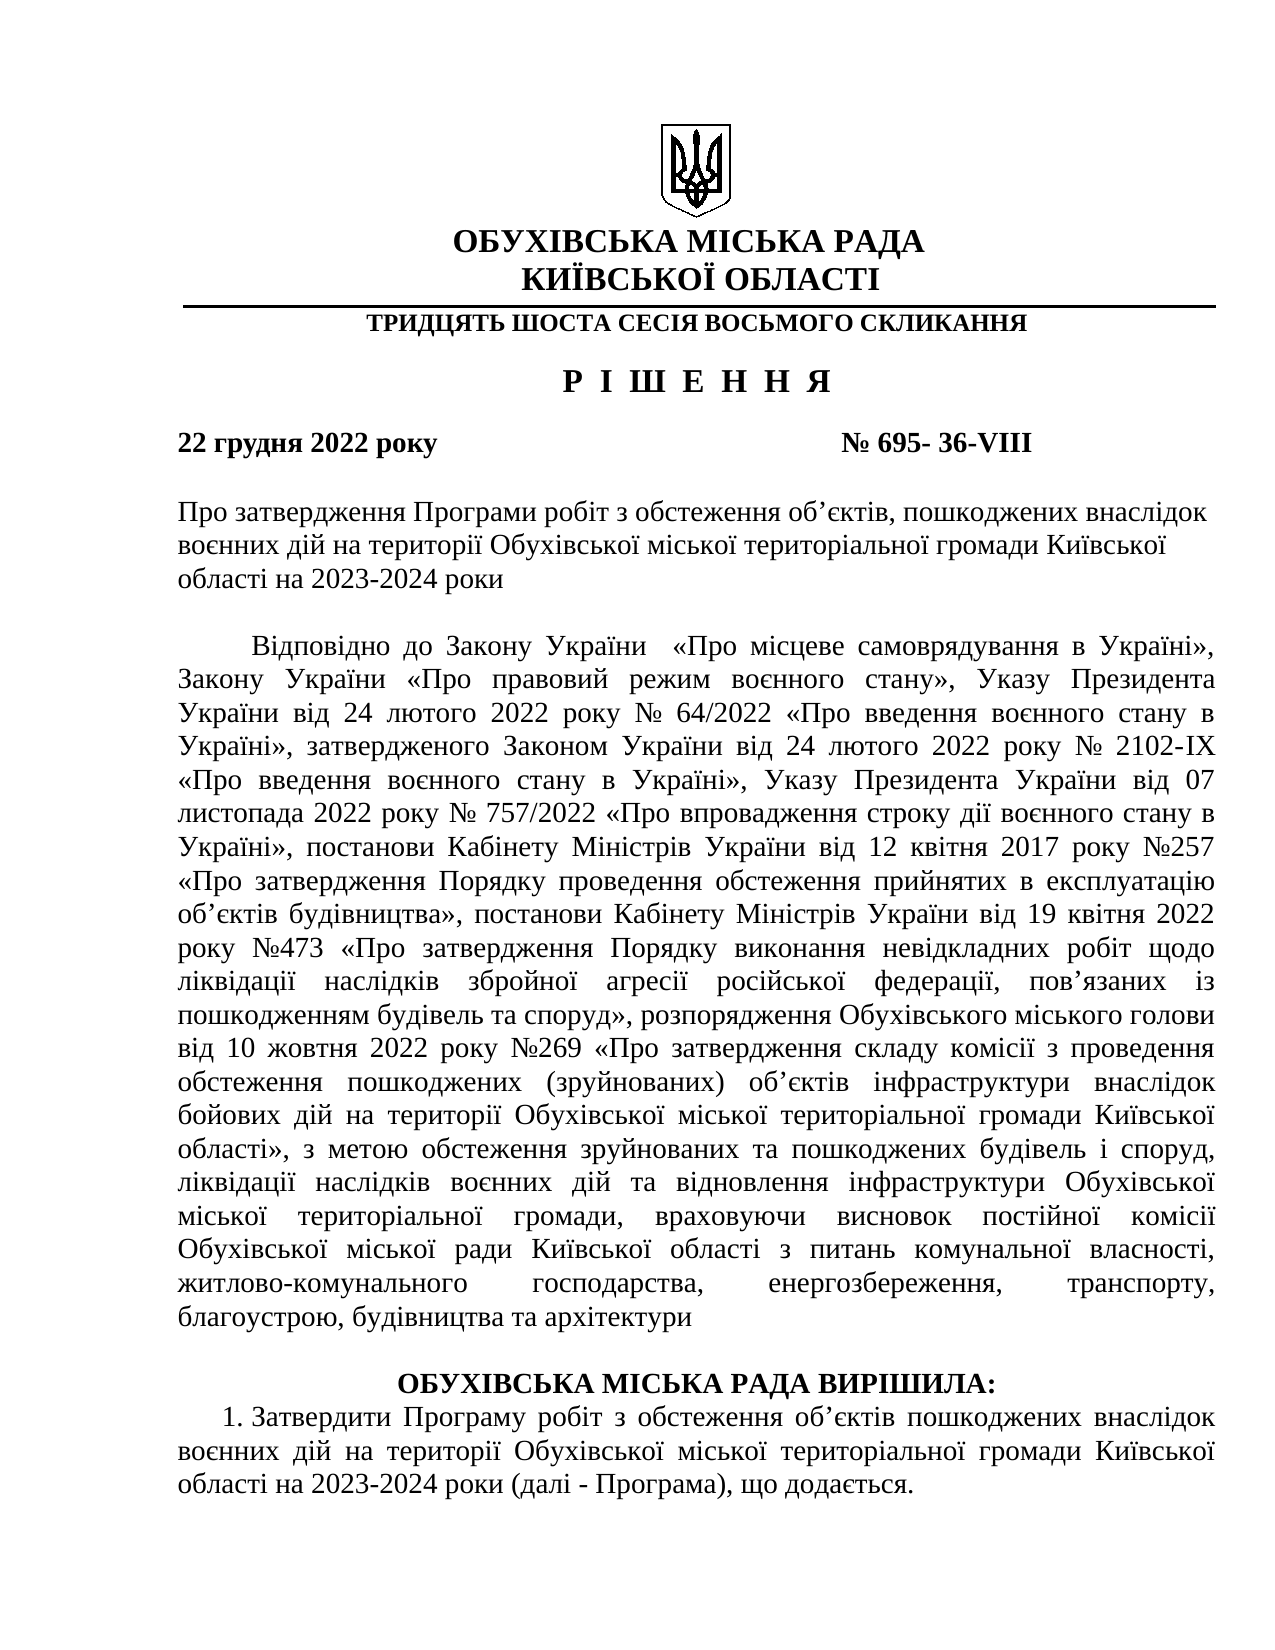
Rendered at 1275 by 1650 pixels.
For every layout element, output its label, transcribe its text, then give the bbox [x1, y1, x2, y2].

text ОБУХІВСЬКА МІСЬКА РАДА [177, 221, 1216, 260]
text Р І Ш Е Н Н Я [177, 362, 1216, 400]
text ТРИДЦЯТЬ ШОСТА СЕСІЯ ВОСЬМОГО СКЛИКАННЯ [177, 308, 1216, 337]
list Затвердити Програму робіт з обстеження об’єктів пошкоджених внаслідок воєнних дій на території Обухівської міської територіальної громади Київської області на 2023-2024 роки (далі - Програма), що додається. [177, 1399, 1216, 1500]
text Відповідно до Закону України «Про місцеве самоврядування в Україні», Закону України «Про правовий режим воєнного стану», Указу Президента України від 24 лютого 2022 року № 64/2022 «Про введення воєнного стану в Україні», затвердженого Законом України від 24 лютого 2022 року № 2102-IX «Про введення воєнного стану в Україні», Указу Президента України від 07 листопада 2022 року № 757/2022 «Про впровадження строку дії воєнного стану в Україні», постанови Кабінету Міністрів України від 12 квітня 2017 року №257 «Про затвердження Порядку проведення обстеження прийнятих в експлуатацію об’єктів будівництва», постанови Кабінету Міністрів України від 19 квітня 2022 року №473 «Про затвердження Порядку виконання невідкладних робіт щодо ліквідації наслідків збройної агресії російської федерації, пов’язаних із пошкодженням будівель та споруд», розпорядження Обухівського міського голови від 10 жовтня 2022 року №269 «Про затвердження складу комісії з проведення обстеження пошкоджених (зруйнованих) об’єктів інфраструктури внаслідок бойових дій на території Обухівської міської територіальної громади Київської області», з метою обстеження зруйнованих та пошкоджених будівель і споруд, ліквідації наслідків воєнних дій та відновлення інфраструктури Обухівської міської територіальної громади, враховуючи висновок постійної комісії Обухівської міської ради Київської області з питань комунальної власності, житлово-комунального господарства, енергозбереження, транспорту, благоустрою, будівництва та архітектури [177, 628, 1216, 1332]
text КИЇВСЬКОЇ ОБЛАСТІ [177, 260, 1216, 298]
text 22 грудня 2022 року № 695- 36-VІІІ [177, 425, 1216, 459]
subtitle ОБУХІВСЬКА МІСЬКА РАДА ВИРІШИЛА: [177, 1366, 1216, 1399]
text Про затвердження Програми робіт з обстеження об’єктів, пошкоджених внаслідок воєнних дій на території Обухівської міської територіальної громади Київської області на 2023-2024 роки [177, 494, 1216, 594]
